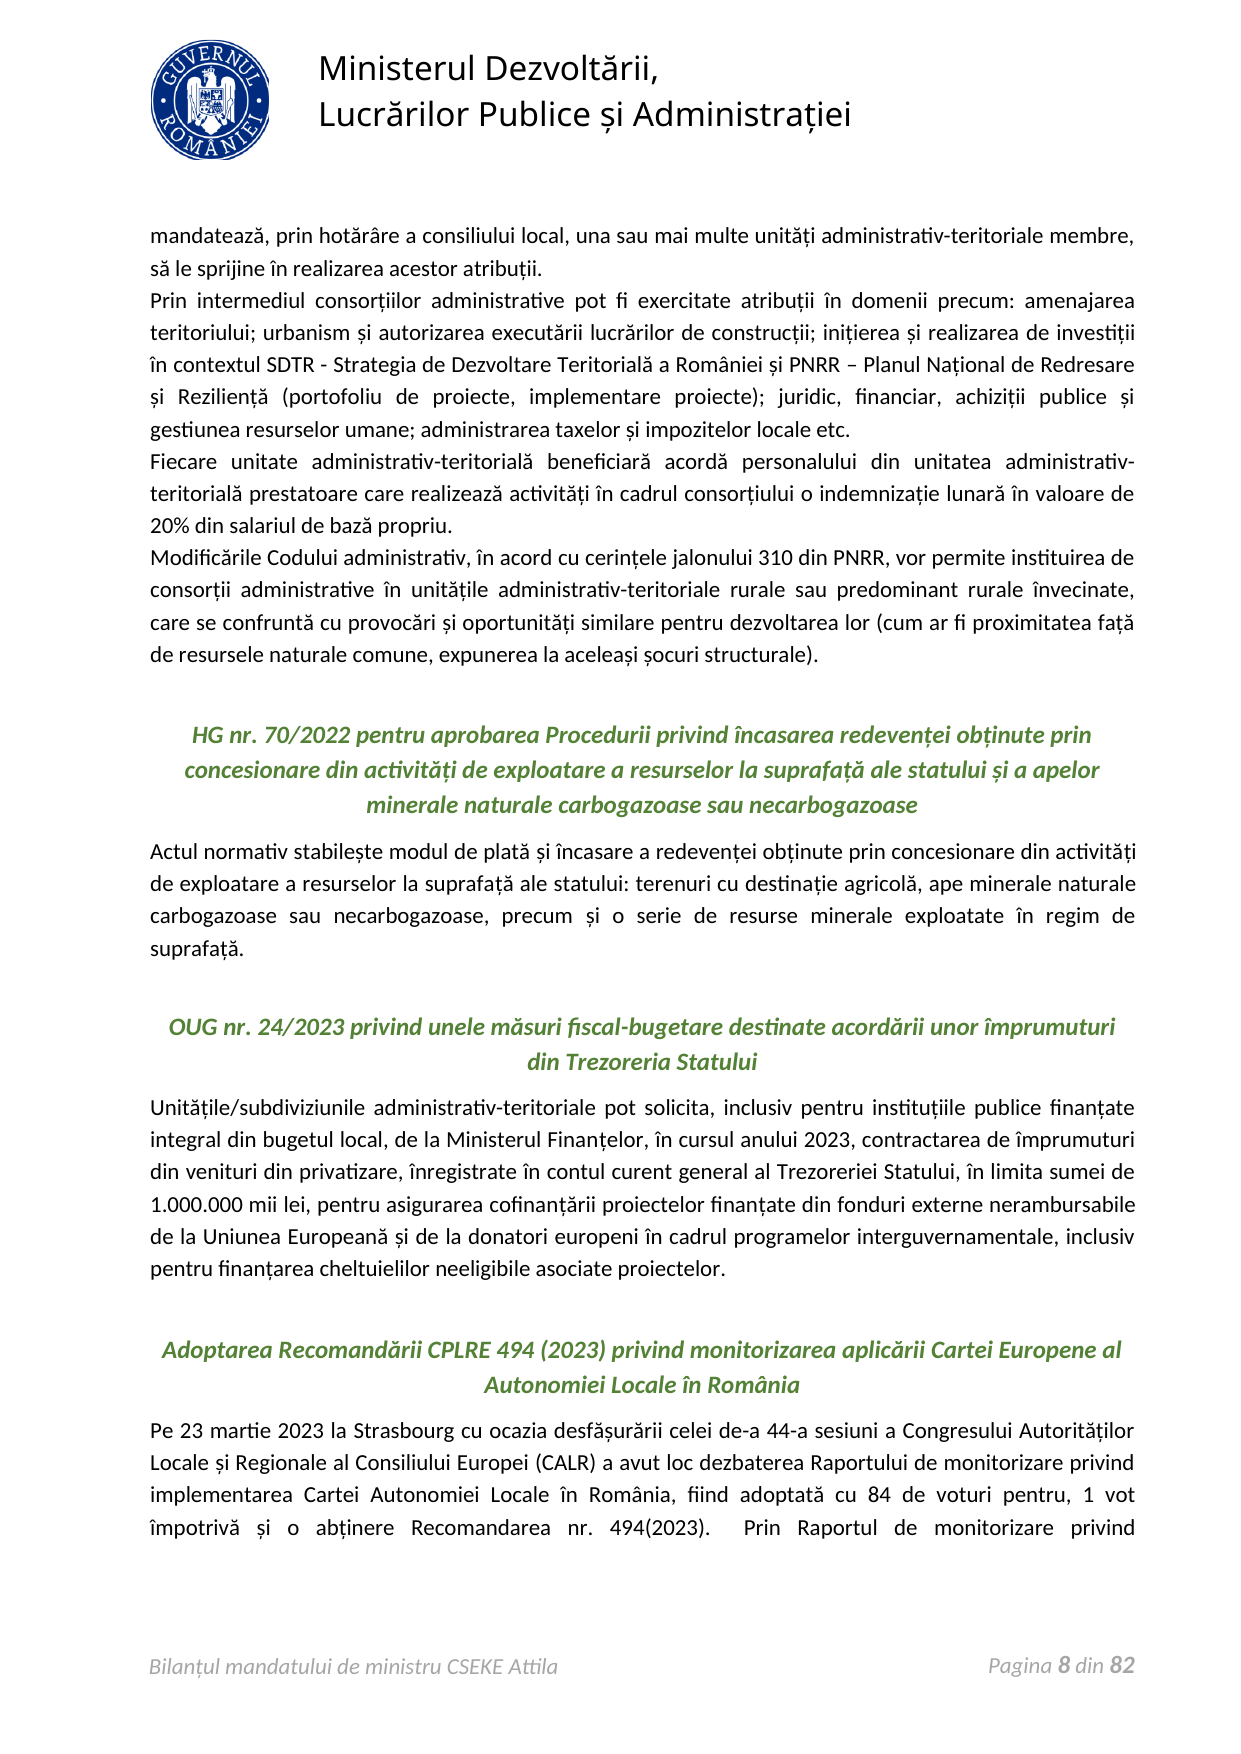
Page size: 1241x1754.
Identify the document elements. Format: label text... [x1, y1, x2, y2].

text HG nr. 70/2022 pentru aprobarea Procedurii privind încasarea redevenței obținute prin concesionare din activități de exploatare a resurselor la suprafață ale statului și a apelor minerale naturale carbogazoase sau necarbogazoase [150, 720, 1137, 820]
text OUG nr. 24/2023 privind unele măsuri fiscal-bugetare destinate acordării unor împrumuturi din Trezoreria Statului [150, 1011, 1137, 1076]
text Actul normativ stabilește modul de plată şi încasare a redevenţei obţinute prin concesionare din activităţi de exploatare a resurselor la suprafaţă ale statului: terenuri cu destinaţie agricolă, ape minerale naturale carbogazoase sau necarbogazoase, precum şi o serie de resurse minerale exploatate în regim de suprafață. [150, 837, 1137, 962]
text Fiecare unitate administrativ-teritorială beneficiară acordă personalului din unitatea administrativ-teritorială prestatoare care realizează activități în cadrul consorțiului o indemnizație lunară în valoare de 20% din salariul de bază propriu. [150, 447, 1137, 539]
text Prin intermediul consorțiilor administrative pot fi exercitate atribuții în domenii precum: amenajarea teritoriului; urbanism și autorizarea executării lucrărilor de construcții; inițierea și realizarea de investiții în contextul SDTR - Strategia de Dezvoltare Teritorială a României și PNRR – Planul Național de Redresare și Reziliență (portofoliu de proiecte, implementare proiecte); juridic, financiar, achiziții publice și gestiunea resurselor umane; administrarea taxelor și impozitelor locale etc. [150, 286, 1137, 443]
picture [150, 39, 269, 159]
text Adoptarea Recomandării CPLRE 494 (2023) privind monitorizarea aplicării Cartei Europene al Autonomiei Locale în România [150, 1334, 1137, 1399]
text Modificările Codului administrativ, în acord cu cerințele jalonului 310 din PNRR, vor permite instituirea de consorții administrative în unitățile administrativ-teritoriale rurale sau predominant rurale învecinate, care se confruntă cu provocări și oportunități similare pentru dezvoltarea lor (cum ar fi proximitatea față de resursele naturale comune, expunerea la aceleași șocuri structurale). [150, 543, 1137, 668]
text Unităţile/subdiviziunile administrativ-teritoriale pot solicita, inclusiv pentru instituțiile publice finanțate integral din bugetul local, de la Ministerul Finanţelor, în cursul anului 2023, contractarea de împrumuturi din venituri din privatizare, înregistrate în contul curent general al Trezoreriei Statului, în limita sumei de 1.000.000 mii lei, pentru asigurarea cofinanţării proiectelor finanţate din fonduri externe nerambursabile de la Uniunea Europeană și de la donatori europeni în cadrul programelor interguvernamentale, inclusiv pentru finanțarea cheltuielilor neeligibile asociate proiectelor. [150, 1093, 1137, 1282]
